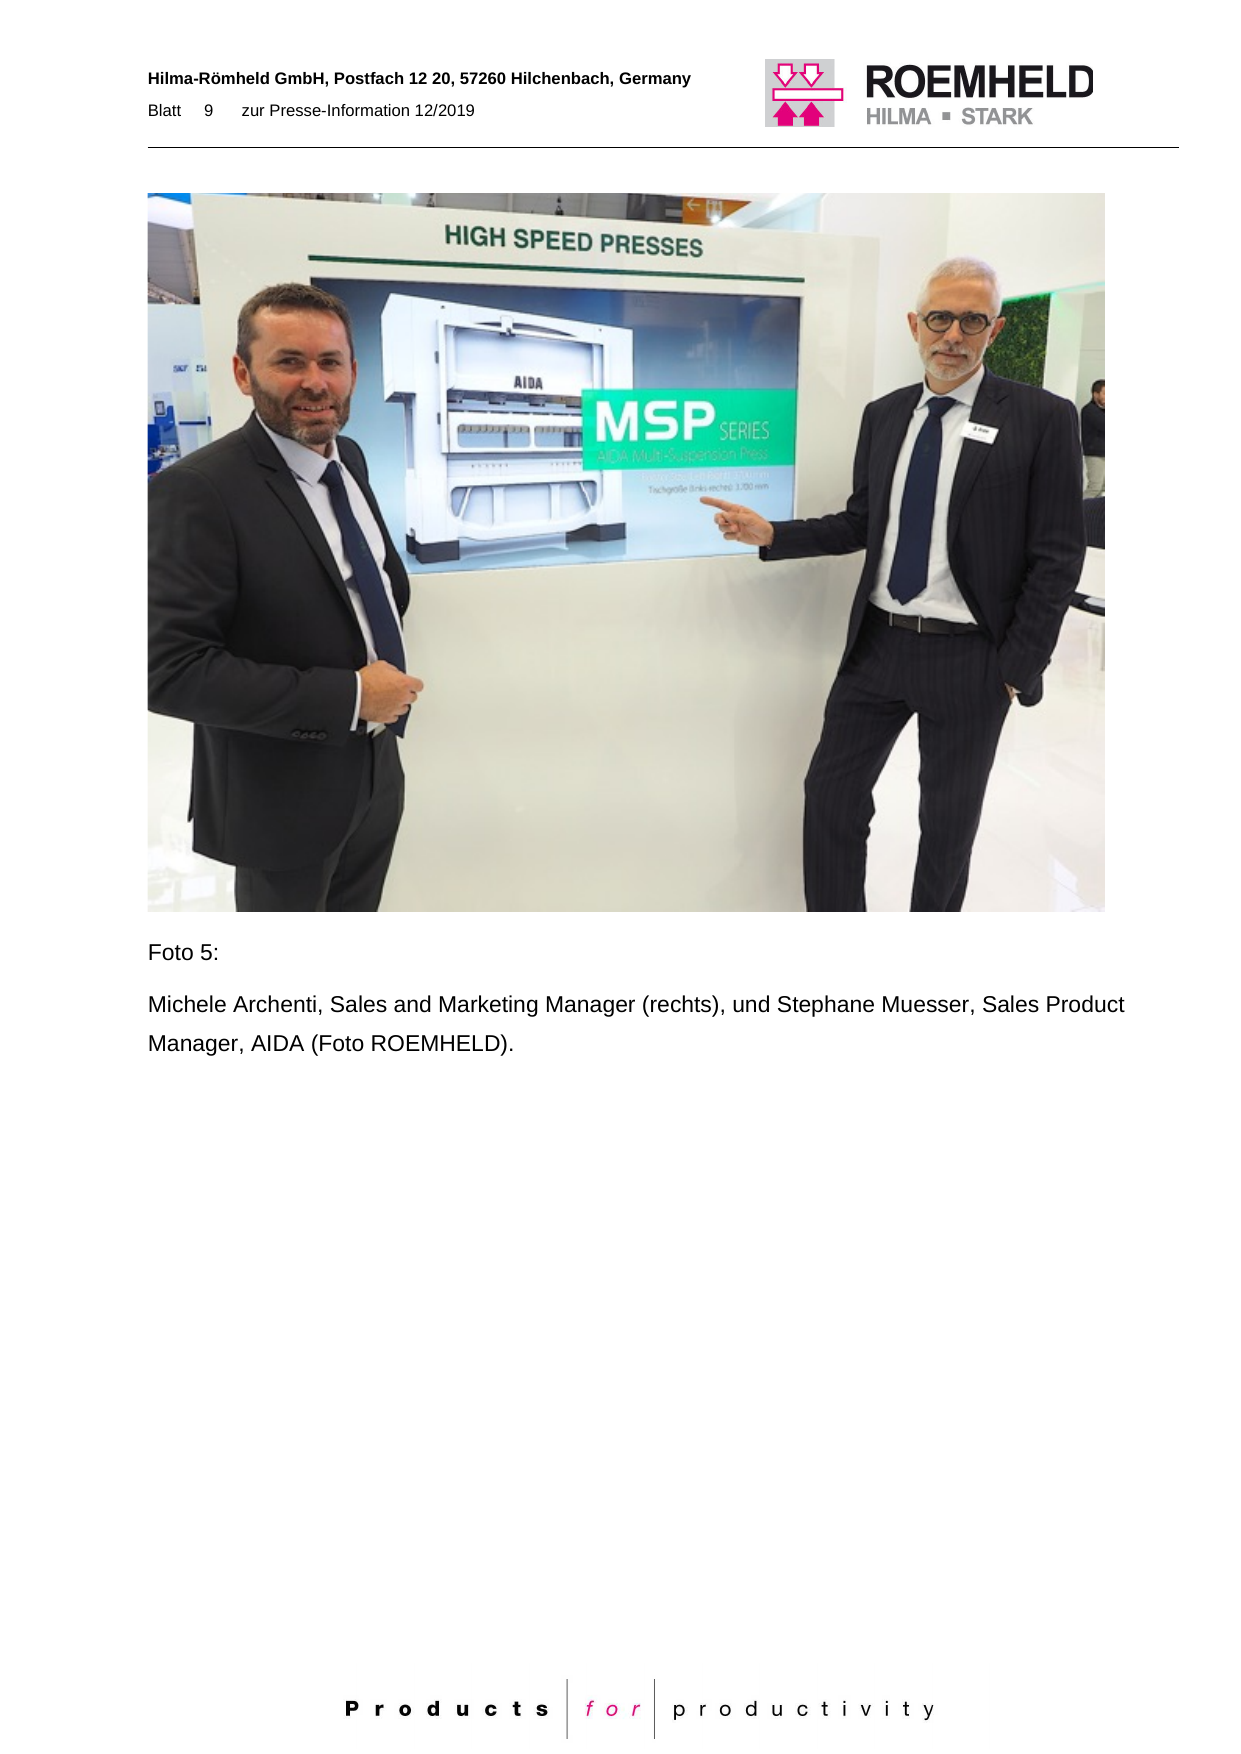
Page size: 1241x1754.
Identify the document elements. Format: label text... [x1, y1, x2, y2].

text Foto 5: [148, 939, 1162, 965]
picture [147, 193, 1105, 912]
picture [299, 1663, 990, 1749]
picture [763, 59, 1093, 126]
text Michele Archenti, Sales and Marketing Manager (rechts), und Stephane Muesser, Sales Product Manager, AIDA (Foto ROEMHELD). [148, 991, 1162, 1056]
